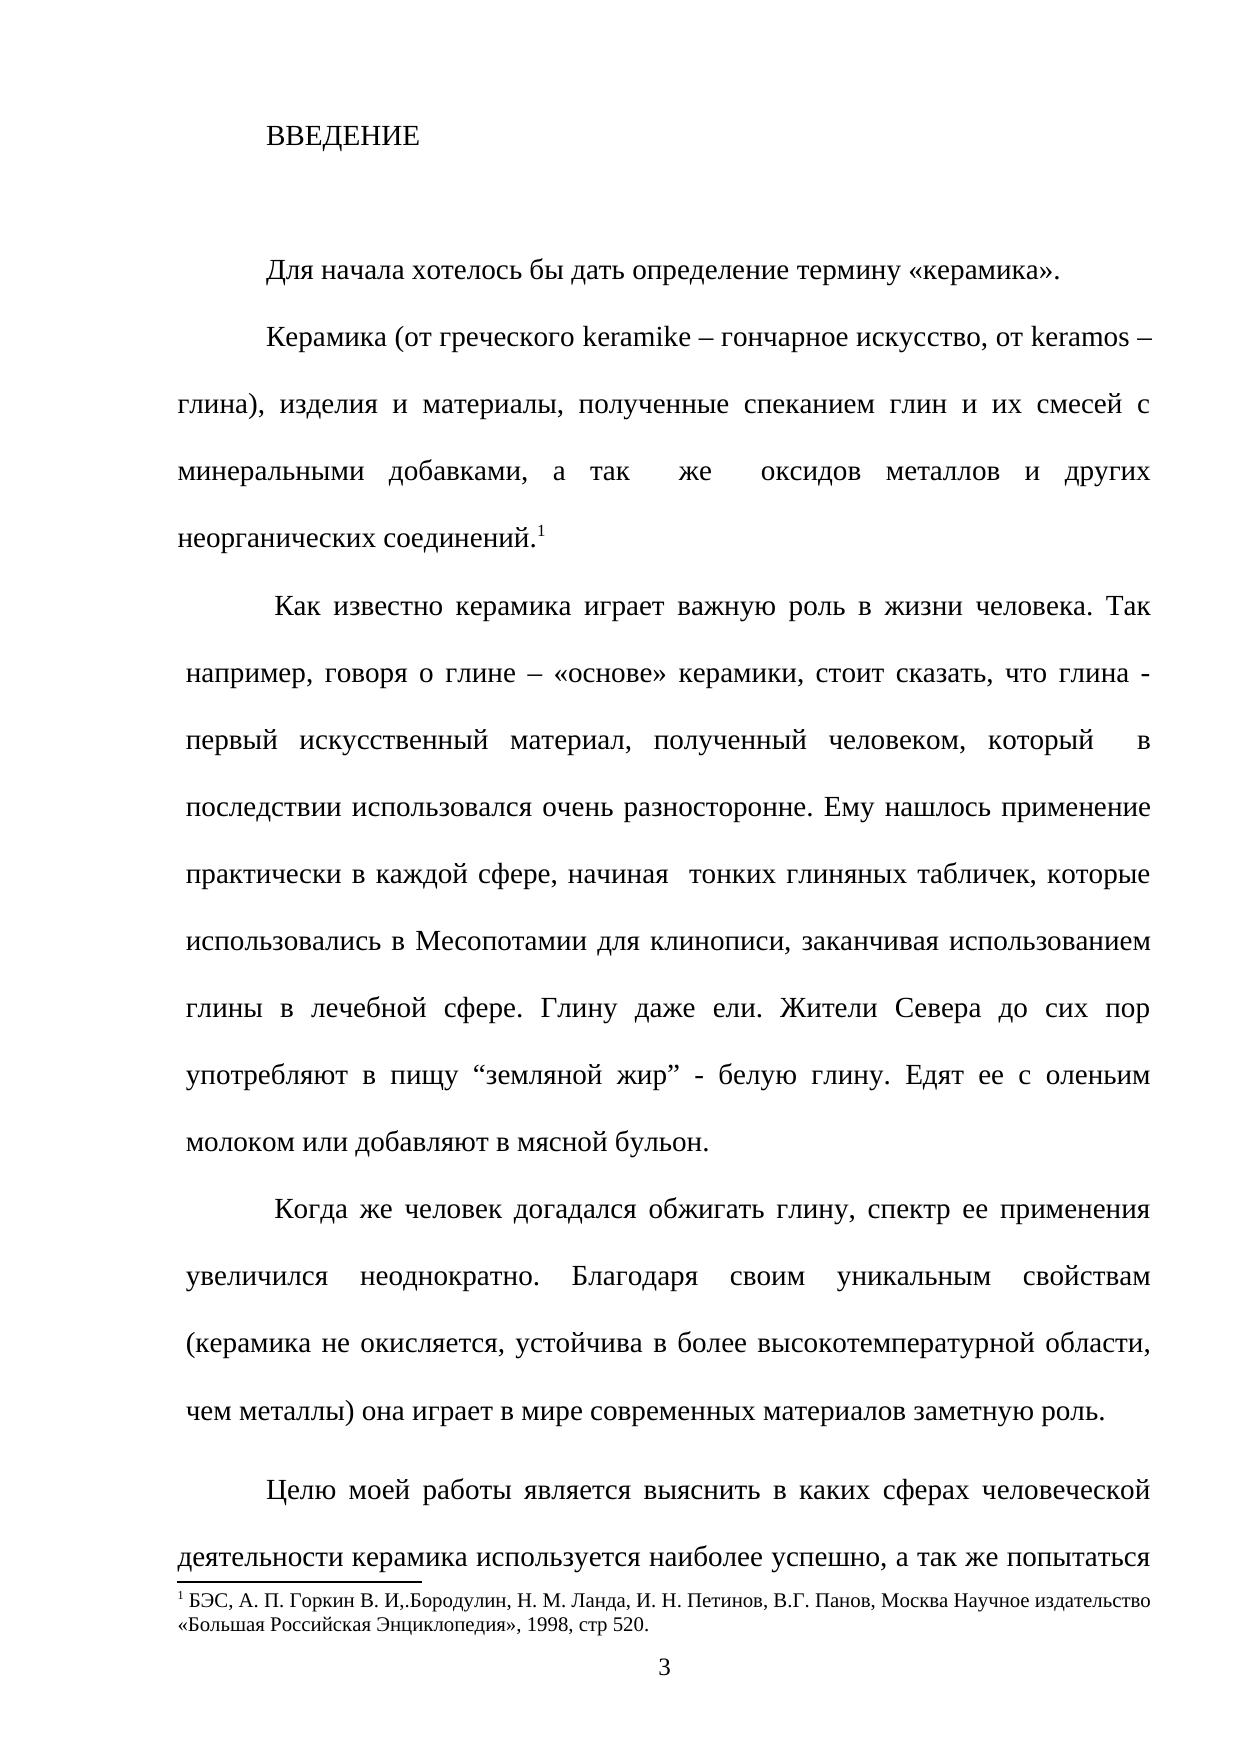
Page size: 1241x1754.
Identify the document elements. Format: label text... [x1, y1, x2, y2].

text Как известно керамика играет важную роль в жизни человека. Так например, говоря о глине – «основе» керамики, стоит сказать, что глина - первый искусственный материал, полученный человеком, который в последствии использовался очень разносторонне. Ему нашлось применение практически в каждой сфере, начиная тонких глиняных табличек, которые использовались в Месопотамии для клинописи, заканчивая использованием глины в лечебной сфере. Глину даже ели. Жители Севера до сих пор употребляют в пищу “земляной жир” - белую глину. Едят ее с оленьим молоком или добавляют в мясной бульон. [186, 588, 1152, 1158]
text Керамика (от греческого keramike – гончарное искусcтвo, от keramos – глина), изделия и материалы, полученные спеканием глин и их смесей с минеральными добавками, а так же оксидов металлов и других неорганических соединений. [177, 319, 1152, 554]
text ВВЕДЕНИЕ [177, 118, 1152, 152]
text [177, 1472, 1152, 1573]
text Когда же человек догадался обжигать глину, спектр ее применения увеличился неоднократно. Благодаря своим уникальным свойствам (керамика не окисляется, устойчива в более высокотемпературной области, чем металлы) она играет в мире современных материалов заметную роль. [186, 1191, 1152, 1426]
text Для начала хотелось бы дать определение термину «керамика». [177, 252, 1152, 286]
